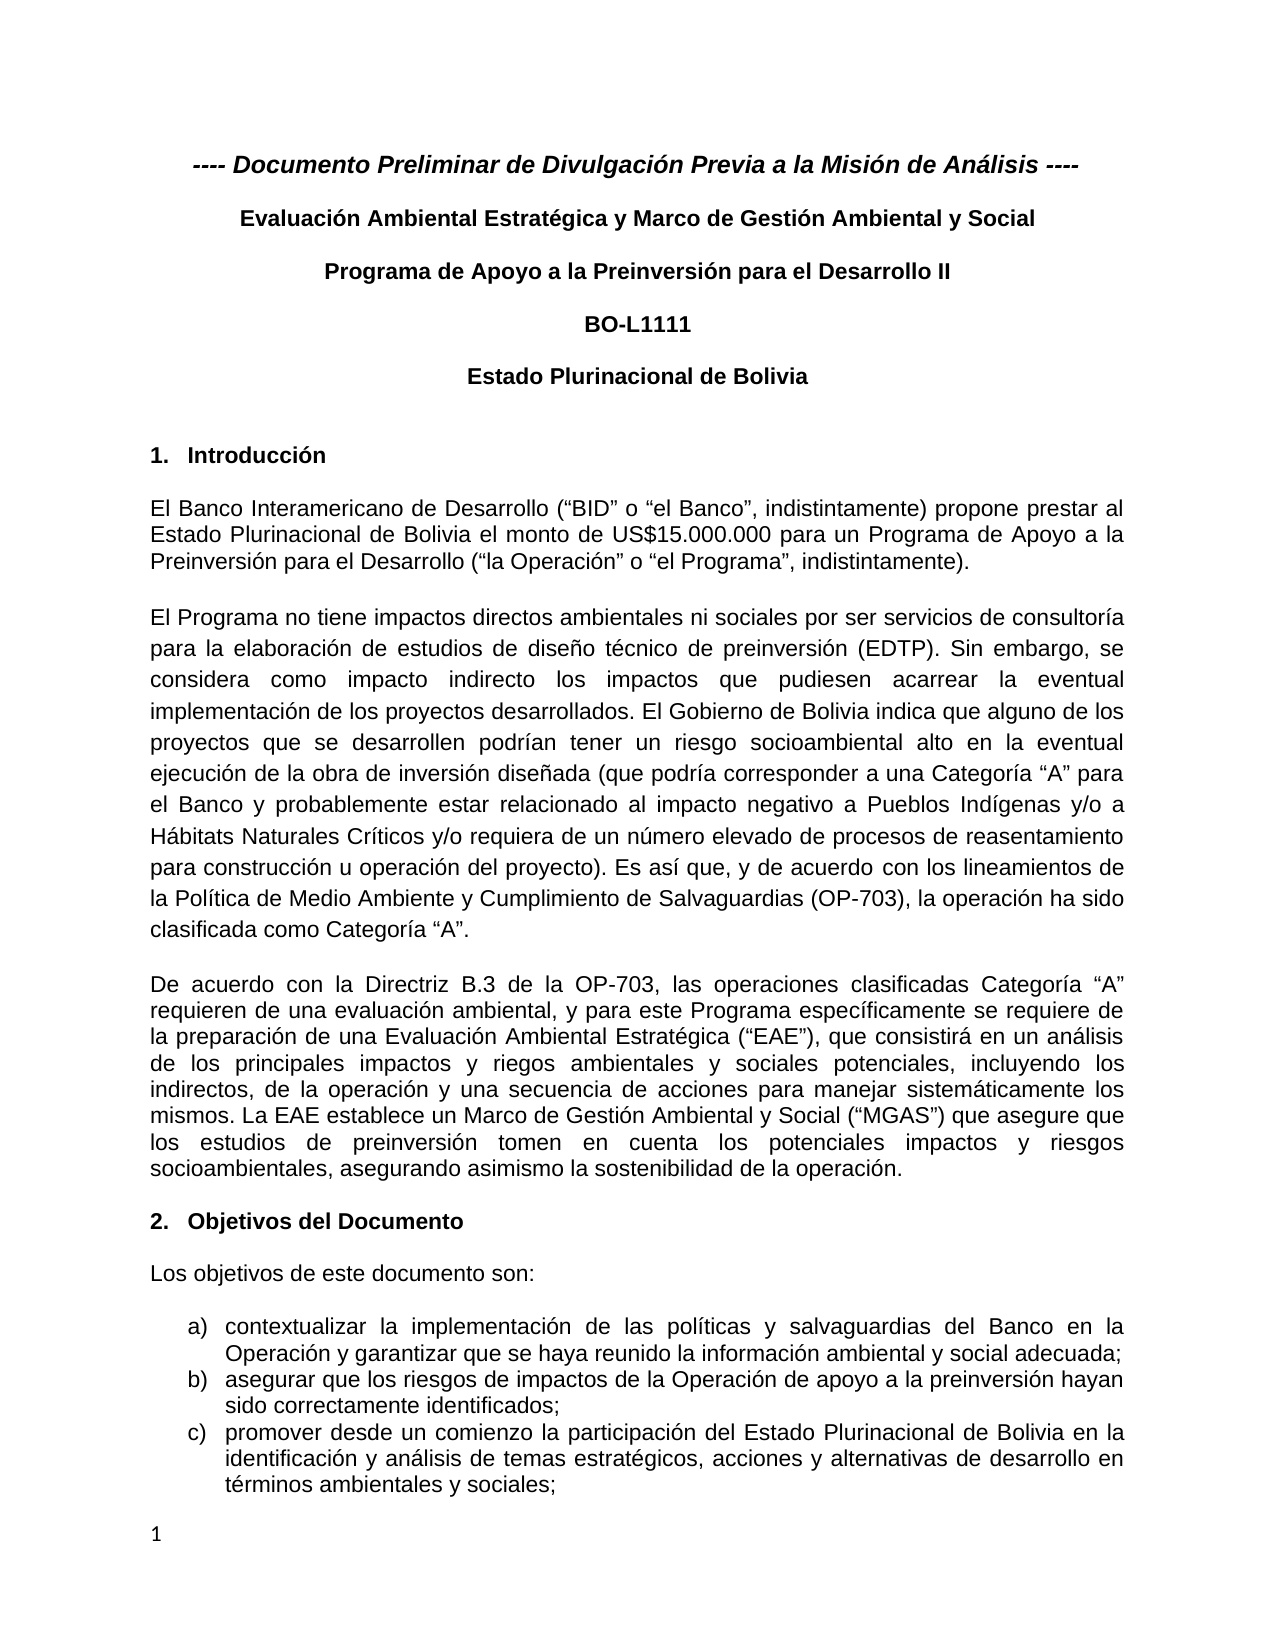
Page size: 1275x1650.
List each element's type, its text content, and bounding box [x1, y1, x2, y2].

list Objetivos del Documento [150, 1208, 1125, 1234]
list Introducción [150, 442, 1125, 469]
text Programa de Apoyo a la Preinversión para el Desarrollo II [150, 258, 1125, 284]
text Estado Plurinacional de Bolivia [150, 363, 1125, 389]
text De acuerdo con la Directriz B.3 de la OP-703, las operaciones clasificadas Categoría “A” requieren de una evaluación ambiental, y para este Programa específicamente se requiere de la preparación de una Evaluación Ambiental Estratégica (“EAE”), que consistirá en un análisis de los principales impactos y riegos ambientales y sociales potenciales, incluyendo los indirectos, de la operación y una secuencia de acciones para manejar sistemáticamente los mismos. La EAE establece un Marco de Gestión Ambiental y Social (“MGAS”) que asegure que los estudios de preinversión tomen en cuenta los potenciales impactos y riesgos socioambientales, asegurando asimismo la sostenibilidad de la operación. [150, 971, 1125, 1181]
text El Banco Interamericano de Desarrollo (“BID” o “el Banco”, indistintamente) propone prestar al Estado Plurinacional de Bolivia el monto de US$15.000.000 para un Programa de Apoyo a la Preinversión para el Desarrollo (“la Operación” o “el Programa”, indistintamente). [150, 495, 1125, 574]
text El Programa no tiene impactos directos ambientales ni sociales por ser servicios de consultoría para la elaboración de estudios de diseño técnico de preinversión (EDTP). Sin embargo, se considera como impacto indirecto los impactos que pudiesen acarrear la eventual implementación de los proyectos desarrollados. El Gobierno de Bolivia indica que alguno de los proyectos que se desarrollen podrían tener un riesgo socioambiental alto en la eventual ejecución de la obra de inversión diseñada (que podría corresponder a una Categoría “A” para el Banco y probablemente estar relacionado al impacto negativo a Pueblos Indígenas y/o a Hábitats Naturales Críticos y/o requiera de un número elevado de procesos de reasentamiento para construcción u operación del proyecto). Es así que, y de acuerdo con los lineamientos de la Política de Medio Ambiente y Cumplimiento de Salvaguardias (OP-703), la operación ha sido clasificada como Categoría “A”. [150, 600, 1125, 944]
text Evaluación Ambiental Estratégica y Marco de Gestión Ambiental y Social [150, 205, 1125, 231]
text BO-L1111 [150, 311, 1125, 337]
list promover desde un comienzo la participación del Estado Plurinacional de Bolivia en la identificación y análisis de temas estratégicos, acciones y alternativas de desarrollo en términos ambientales y sociales; [187, 1418, 1125, 1498]
text ---- Documento Preliminar de Divulgación Previa a la Misión de Análisis ---- [150, 150, 1125, 179]
text Los objetivos de este documento son: [150, 1260, 1125, 1287]
list asegurar que los riesgos de impactos de la Operación de apoyo a la preinversión hayan sido correctamente identificados; [187, 1366, 1125, 1418]
list contextualizar la implementación de las políticas y salvaguardias del Banco en la Operación y garantizar que se haya reunido la información ambiental y social adecuada; [187, 1313, 1125, 1366]
